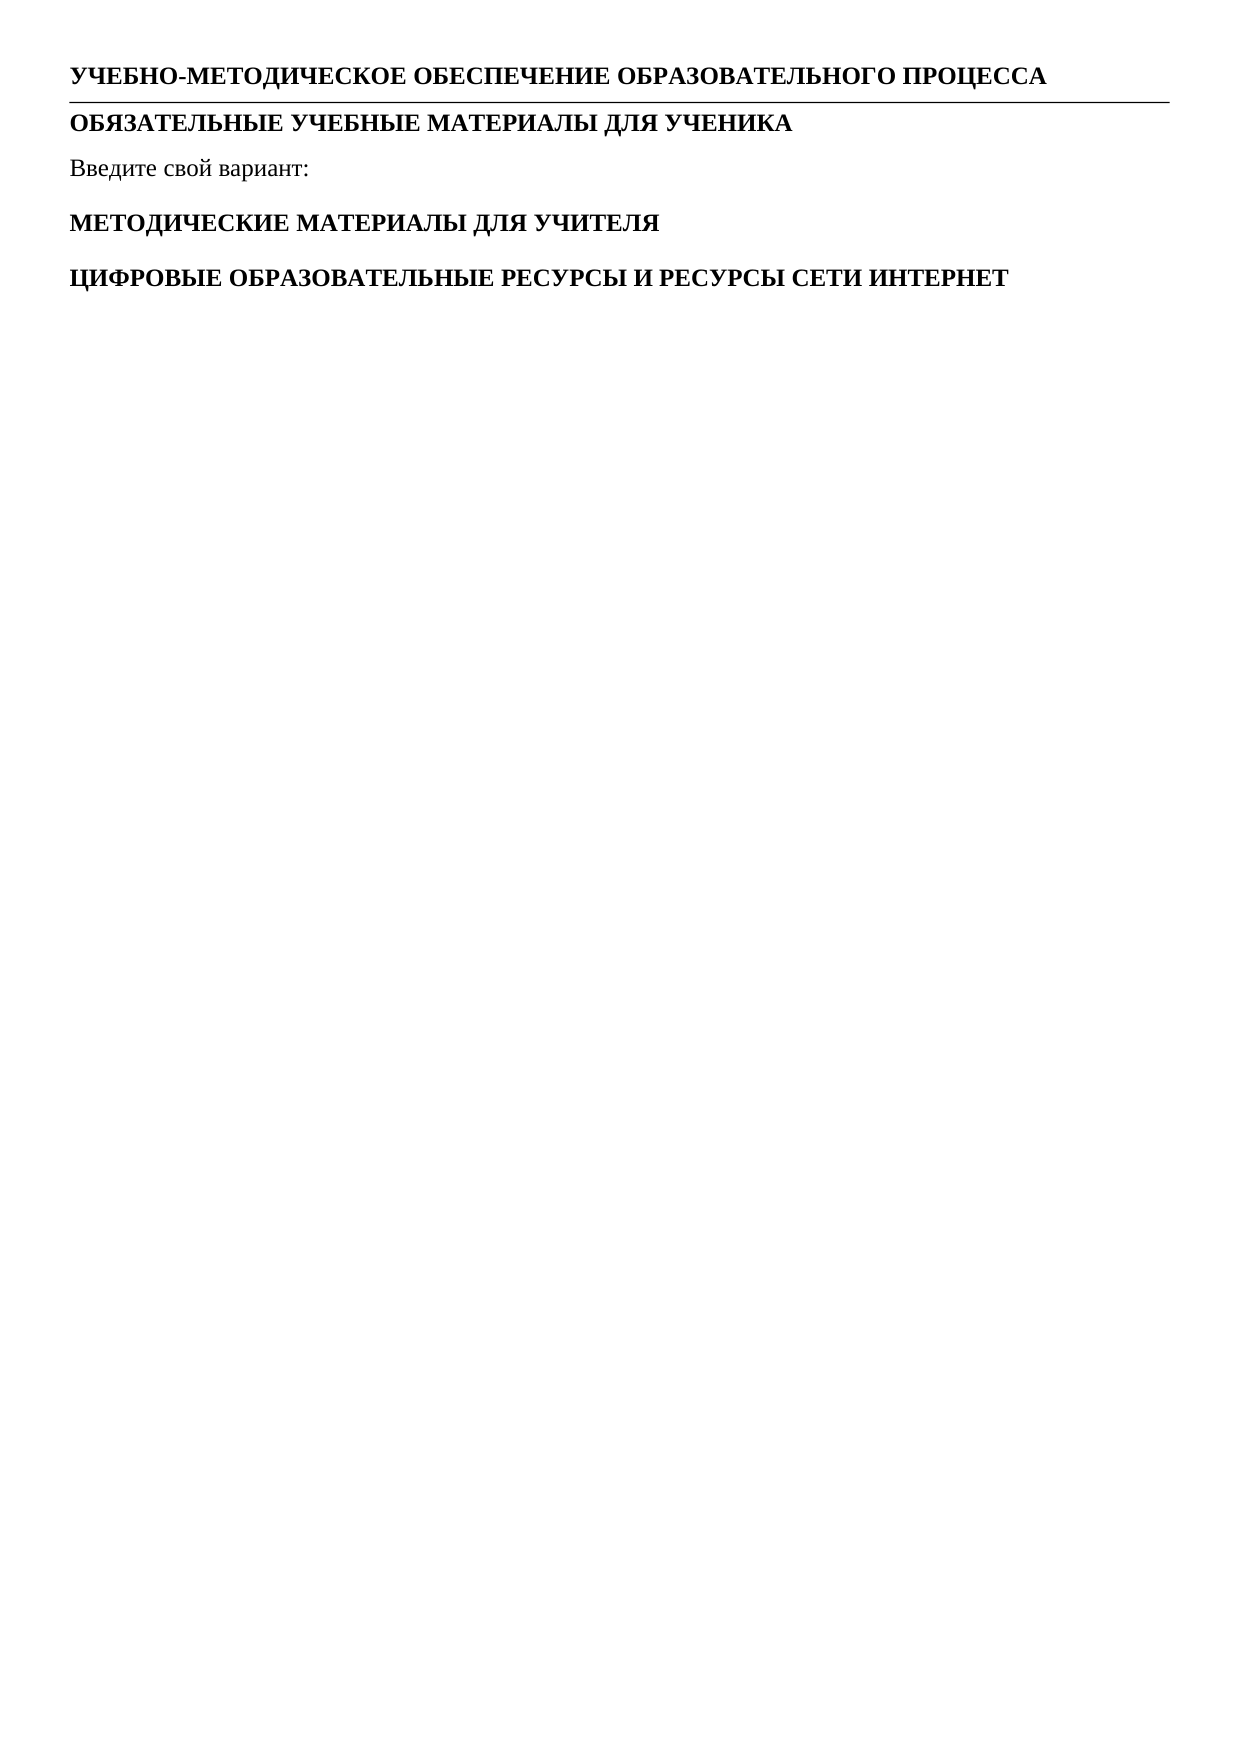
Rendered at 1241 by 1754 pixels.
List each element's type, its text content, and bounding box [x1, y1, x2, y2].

text Введите свой вариант: [69, 153, 1192, 182]
subtitle УЧЕБНО-МЕТОДИЧЕСКОЕ ОБЕСПЕЧЕНИЕ ОБРАЗОВАТЕЛЬНОГО ПРОЦЕССА [69, 61, 1192, 90]
text ОБЯЗАТЕЛЬНЫЕ УЧЕБНЫЕ МАТЕРИАЛЫ ДЛЯ УЧЕНИКА [69, 108, 1192, 137]
text ЦИФРОВЫЕ ОБРАЗОВАТЕЛЬНЫЕ РЕСУРСЫ И РЕСУРСЫ СЕТИ ИНТЕРНЕТ [69, 263, 1192, 292]
subtitle МЕТОДИЧЕСКИЕ МАТЕРИАЛЫ ДЛЯ УЧИТЕЛЯ [69, 208, 1192, 237]
